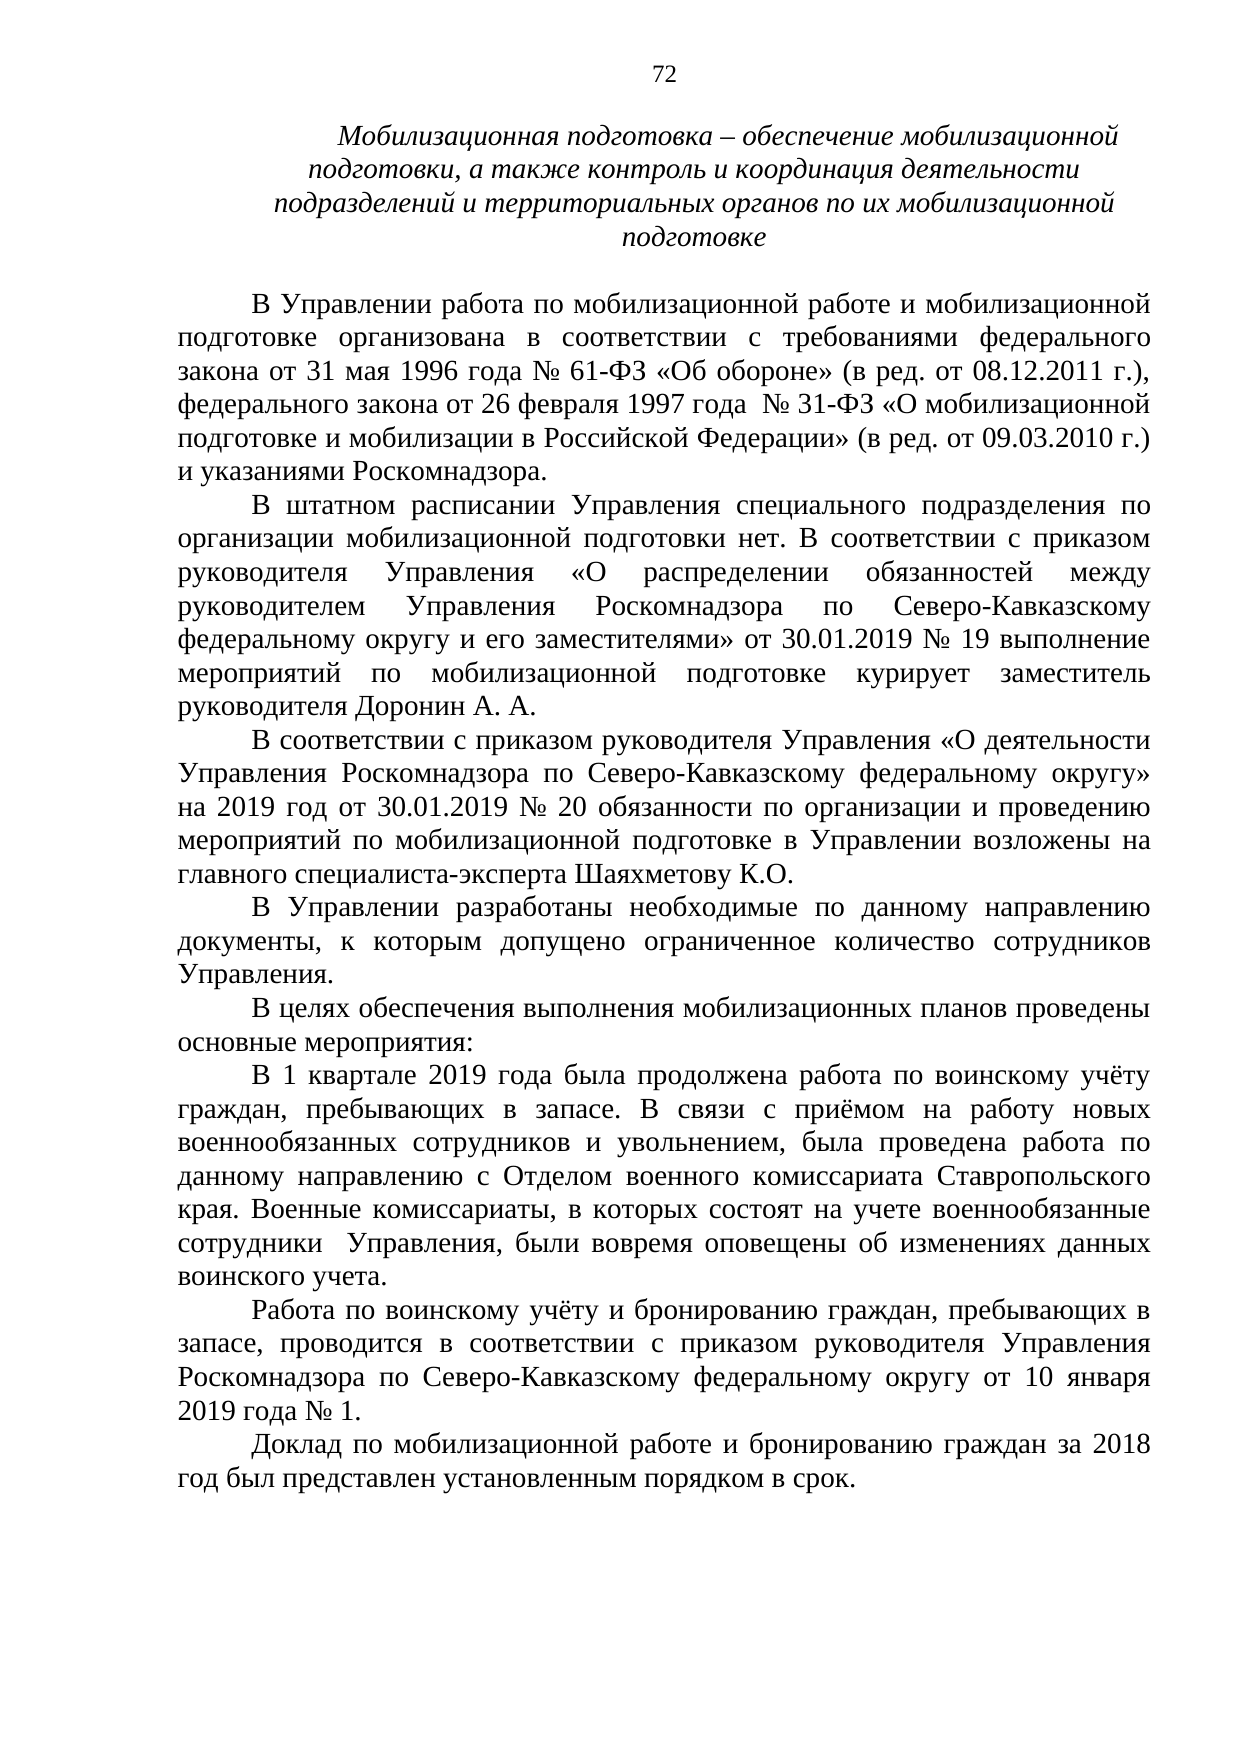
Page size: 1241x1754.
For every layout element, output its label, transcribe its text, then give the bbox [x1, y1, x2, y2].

text Доклад по мобилизационной работе и бронированию граждан за 2018 год был представлен установленным порядком в срок. [177, 1426, 1152, 1493]
text В 1 квартале 2019 года была продолжена работа по воинскому учёту граждан, пребывающих в запасе. В связи с приёмом на работу новых военнообязанных сотрудников и увольнением, была проведена работа по данному направлению с Отделом военного комиссариата Ставропольского края. Военные комиссариаты, в которых состоят на учете военнообязанные сотрудники Управления, были вовремя оповещены об изменениях данных воинского учета. [177, 1057, 1152, 1292]
text В целях обеспечения выполнения мобилизационных планов проведены основные мероприятия: [177, 990, 1152, 1057]
text В штатном расписании Управления специального подразделения по организации мобилизационной подготовки нет. В соответствии с приказом руководителя Управления «О распределении обязанностей между руководителем Управления Роскомнадзора по Северо-Кавказскому федеральному округу и его заместителями» от 30.01.2019 № 19 выполнение мероприятий по мобилизационной подготовке курирует заместитель руководителя Доронин А. А. [177, 487, 1152, 722]
text Работа по воинскому учёту и бронированию граждан, пребывающих в запасе, проводится в соответствии с приказом руководителя Управления Роскомнадзора по Северо-Кавказскому федеральному округу от 10 января 2019 года № 1. [177, 1292, 1152, 1426]
text В Управлении разработаны необходимые по данному направлению документы, к которым допущено ограниченное количество сотрудников Управления. [177, 889, 1152, 990]
text Мобилизационная подготовка – обеспечение мобилизационной подготовки, а также контроль и координация деятельности подразделений и территориальных органов по их мобилизационной подготовке [236, 118, 1152, 252]
text В соответствии с приказом руководителя Управления «О деятельности Управления Роскомнадзора по Северо-Кавказскому федеральному округу» на 2019 год от 30.01.2019 № 20 обязанности по организации и проведению мероприятий по мобилизационной подготовке в Управлении возложены на главного специалиста-эксперта Шаяхметову К.О. [177, 722, 1152, 889]
text В Управлении работа по мобилизационной работе и мобилизационной подготовке организована в соответствии с требованиями федерального закона от 31 мая 1996 года № 61-ФЗ «Об обороне» (в ред. от 08.12.2011 г.), федерального закона от 26 февраля 1997 года № 31-ФЗ «О мобилизационной подготовке и мобилизации в Российской Федерации» (в ред. от 09.03.2010 г.) и указаниями Роскомнадзора. [177, 286, 1152, 487]
